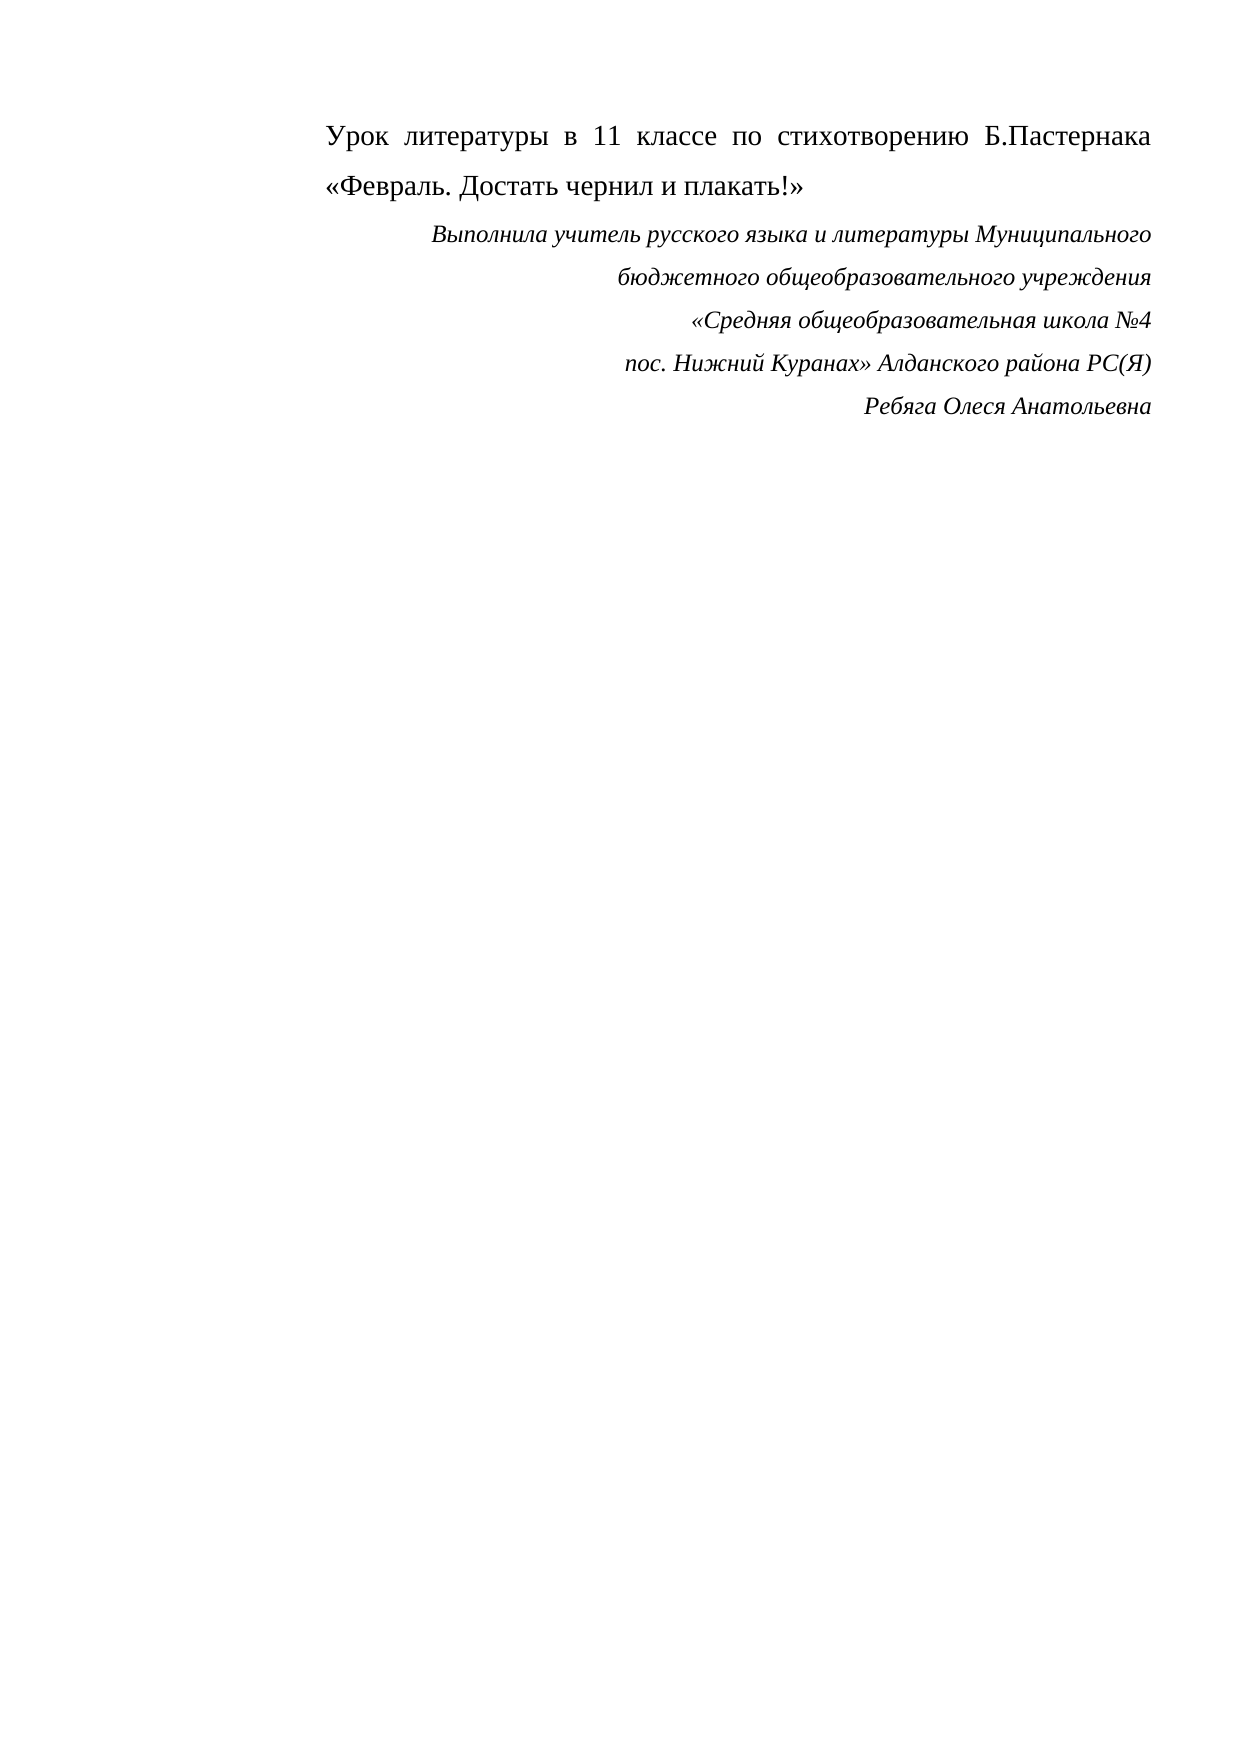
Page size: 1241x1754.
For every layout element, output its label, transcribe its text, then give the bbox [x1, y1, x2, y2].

text «Средняя общеобразовательная школа №4 [325, 305, 1152, 334]
text Ребяга Олеся Анатольевна [325, 391, 1152, 420]
text пос. Нижний Куранах» Алданского района РС(Я) [325, 348, 1152, 377]
text Урок литературы в 11 классе по стихотворению Б.Пастернака «Февраль. Достать чернил и плакать!» [325, 118, 1152, 202]
text Выполнила учитель русского языка и литературы Муниципального бюджетного общеобразовательного учреждения [325, 219, 1152, 291]
